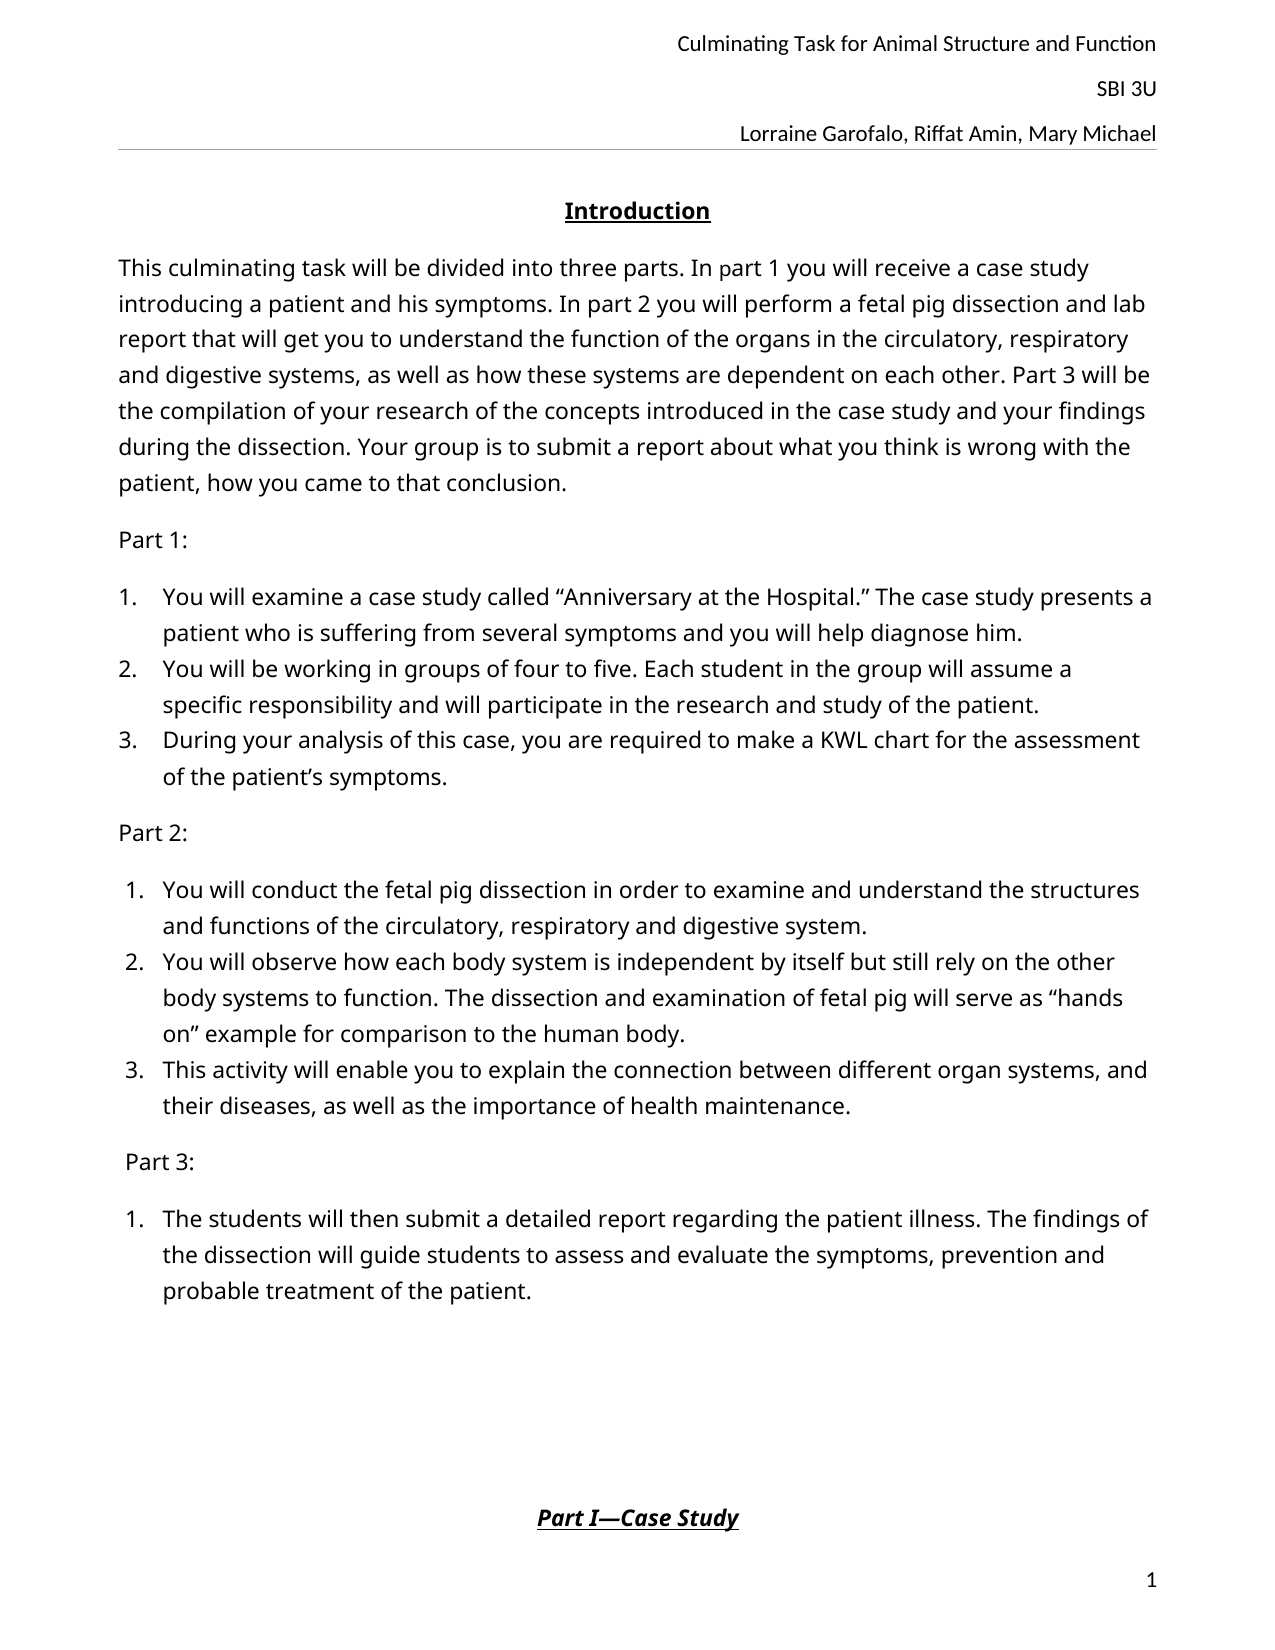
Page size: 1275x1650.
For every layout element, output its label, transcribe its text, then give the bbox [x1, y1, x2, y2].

list This activity will enable you to explain the connection between different organ systems, and their diseases, as well as the importance of health maintenance. [125, 1054, 1157, 1121]
list You will conduct the fetal pig dissection in order to examine and understand the structures and functions of the circulatory, respiratory and digestive system. [125, 874, 1157, 941]
list You will observe how each body system is independent by itself but still rely on the other body systems to function. The dissection and examination of fetal pig will serve as “hands on” example for comparison to the human body. [125, 946, 1157, 1049]
text Part 3: [125, 1146, 1157, 1178]
list During your analysis of this case, you are required to make a KWL chart for the assessment of the patient’s symptoms. [118, 724, 1157, 792]
text Introduction [118, 195, 1157, 226]
text This culminating task will be divided into three parts. In part 1 you will receive a case study introducing a patient and his symptoms. In part 2 you will perform a fetal pig dissection and lab report that will get you to understand the function of the organs in the circulatory, respiratory and digestive systems, as well as how these systems are dependent on each other. Part 3 will be the compilation of your research of the concepts introduced in the case study and your findings during the dissection. Your group is to submit a report about what you think is wrong with the patient, how you came to that conclusion. [118, 252, 1157, 498]
text Part 1: [118, 524, 1157, 555]
list You will examine a case study called “Anniversary at the Hospital.” The case study presents a patient who is suffering from several symptoms and you will help diagnose him. [118, 581, 1157, 648]
list You will be working in groups of four to five. Each student in the group will assume a specific responsibility and will participate in the research and study of the patient. [118, 653, 1157, 720]
list The students will then submit a detailed report regarding the patient illness. The findings of the dissection will guide students to assess and evaluate the symptoms, prevention and probable treatment of the patient. [125, 1203, 1157, 1306]
text Part I—Case Study [118, 1502, 1157, 1533]
text Part 2: [118, 817, 1157, 848]
